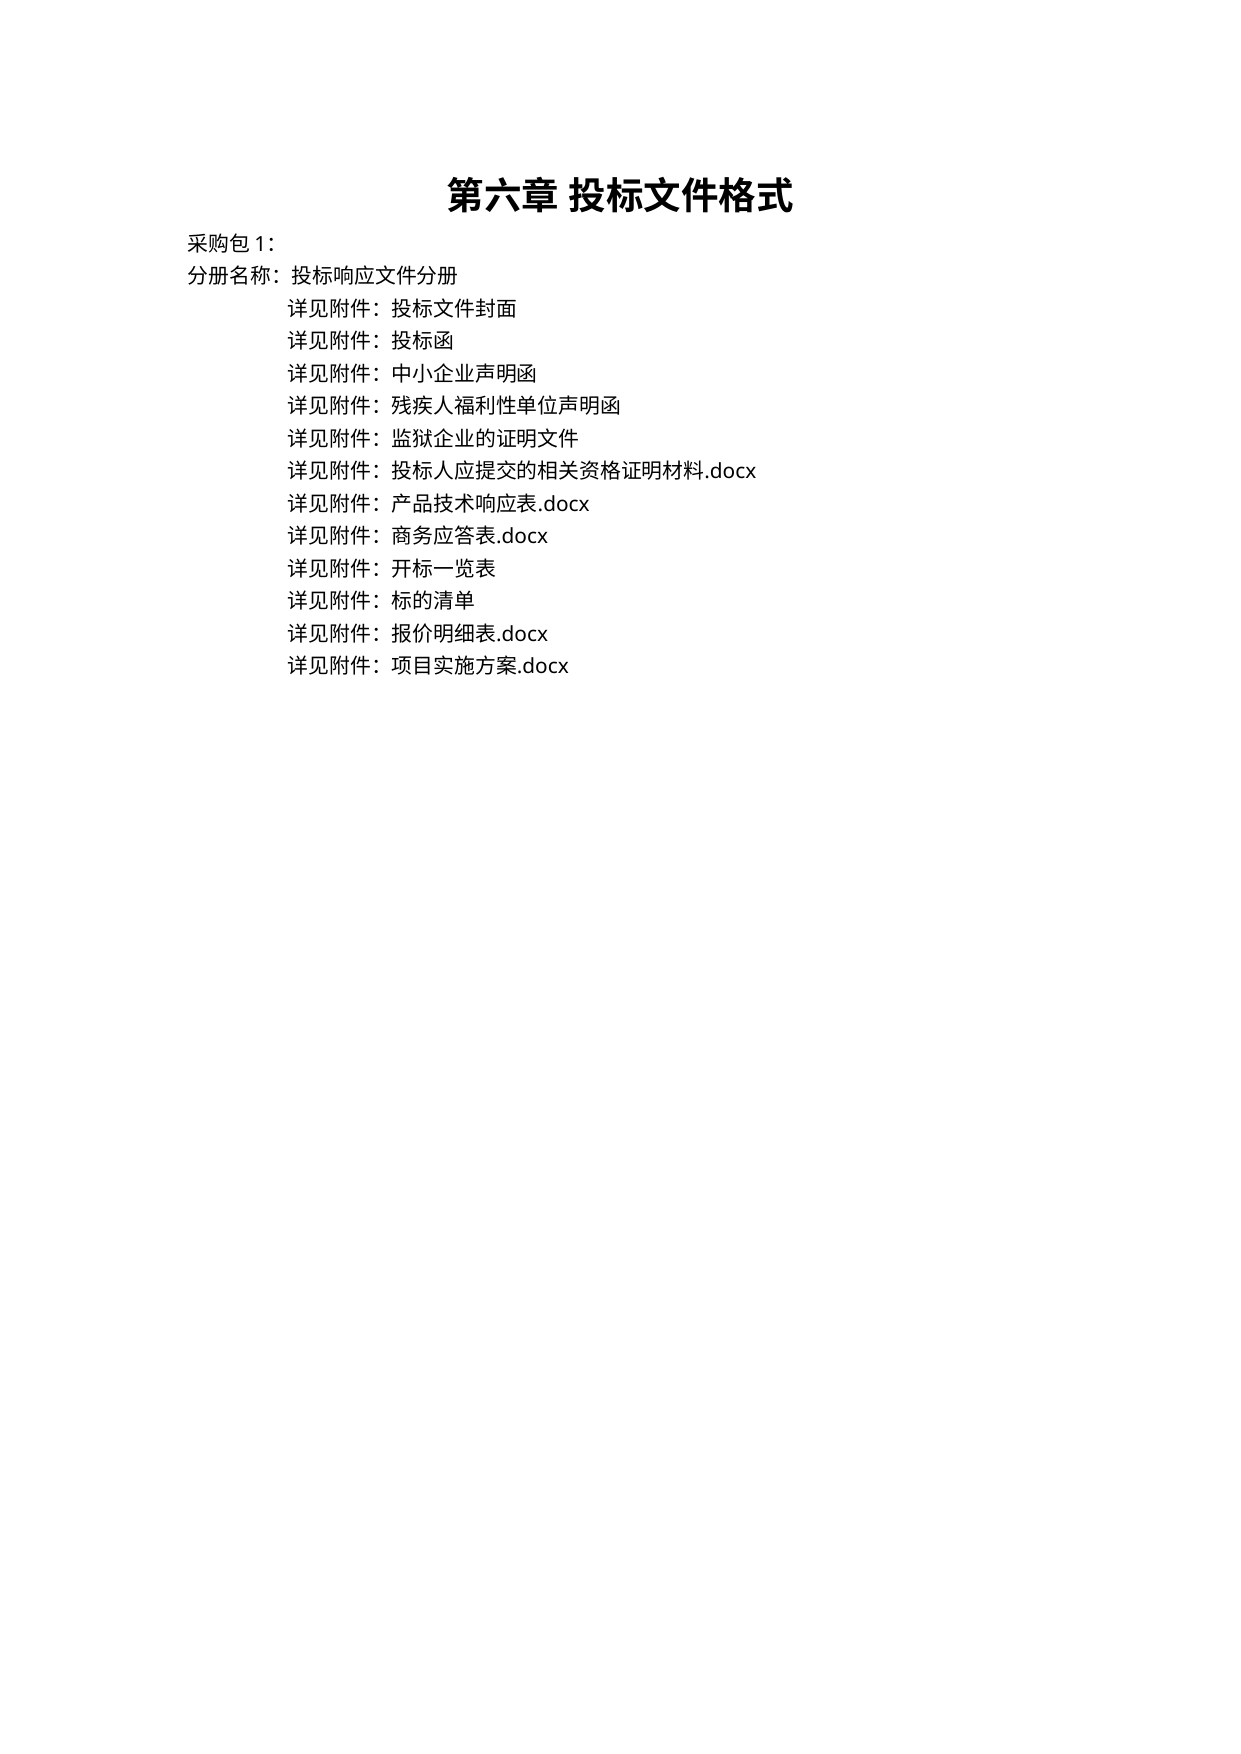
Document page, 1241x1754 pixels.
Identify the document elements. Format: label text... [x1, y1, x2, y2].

text 详见附件：投标人应提交的相关资格证明材料.docx [187, 454, 1053, 487]
text 详见附件：标的清单 [187, 584, 1053, 617]
text 详见附件：项目实施方案.docx [187, 649, 1053, 682]
text 详见附件：报价明细表.docx [187, 617, 1053, 649]
text 详见附件：中小企业声明函 [187, 357, 1053, 389]
text 详见附件：投标函 [187, 324, 1053, 357]
text 详见附件：投标文件封面 [187, 292, 1053, 324]
text 详见附件：残疾人福利性单位声明函 [187, 389, 1053, 422]
text 详见附件：商务应答表.docx [187, 519, 1053, 552]
text 详见附件：开标一览表 [187, 552, 1053, 584]
text 详见附件：监狱企业的证明文件 [187, 422, 1053, 454]
text 第六章 投标文件格式 [187, 162, 1053, 227]
text 分册名称：投标响应文件分册 [187, 259, 1053, 292]
text 采购包1： [187, 227, 1053, 259]
text 详见附件：产品技术响应表.docx [187, 487, 1053, 519]
